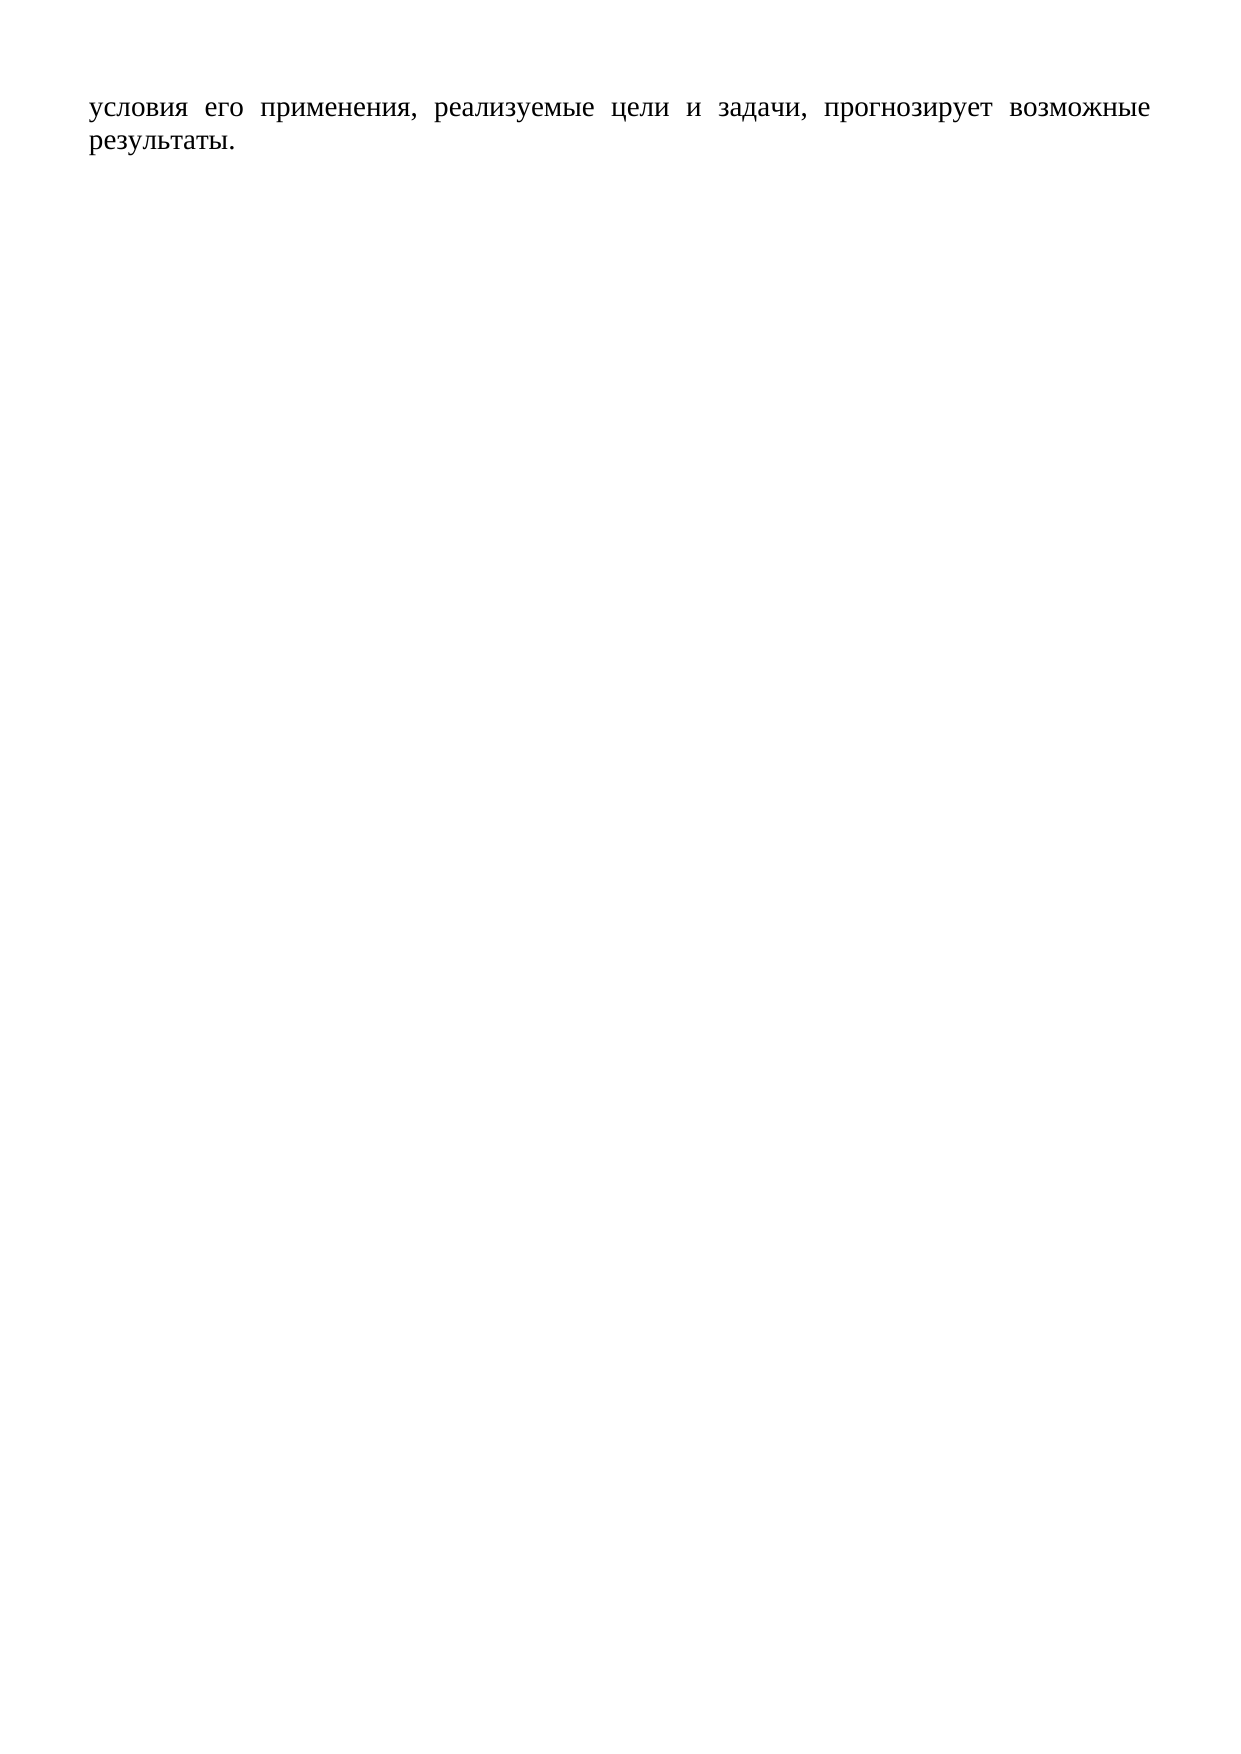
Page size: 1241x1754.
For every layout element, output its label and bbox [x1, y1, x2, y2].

text [89, 89, 1152, 156]
